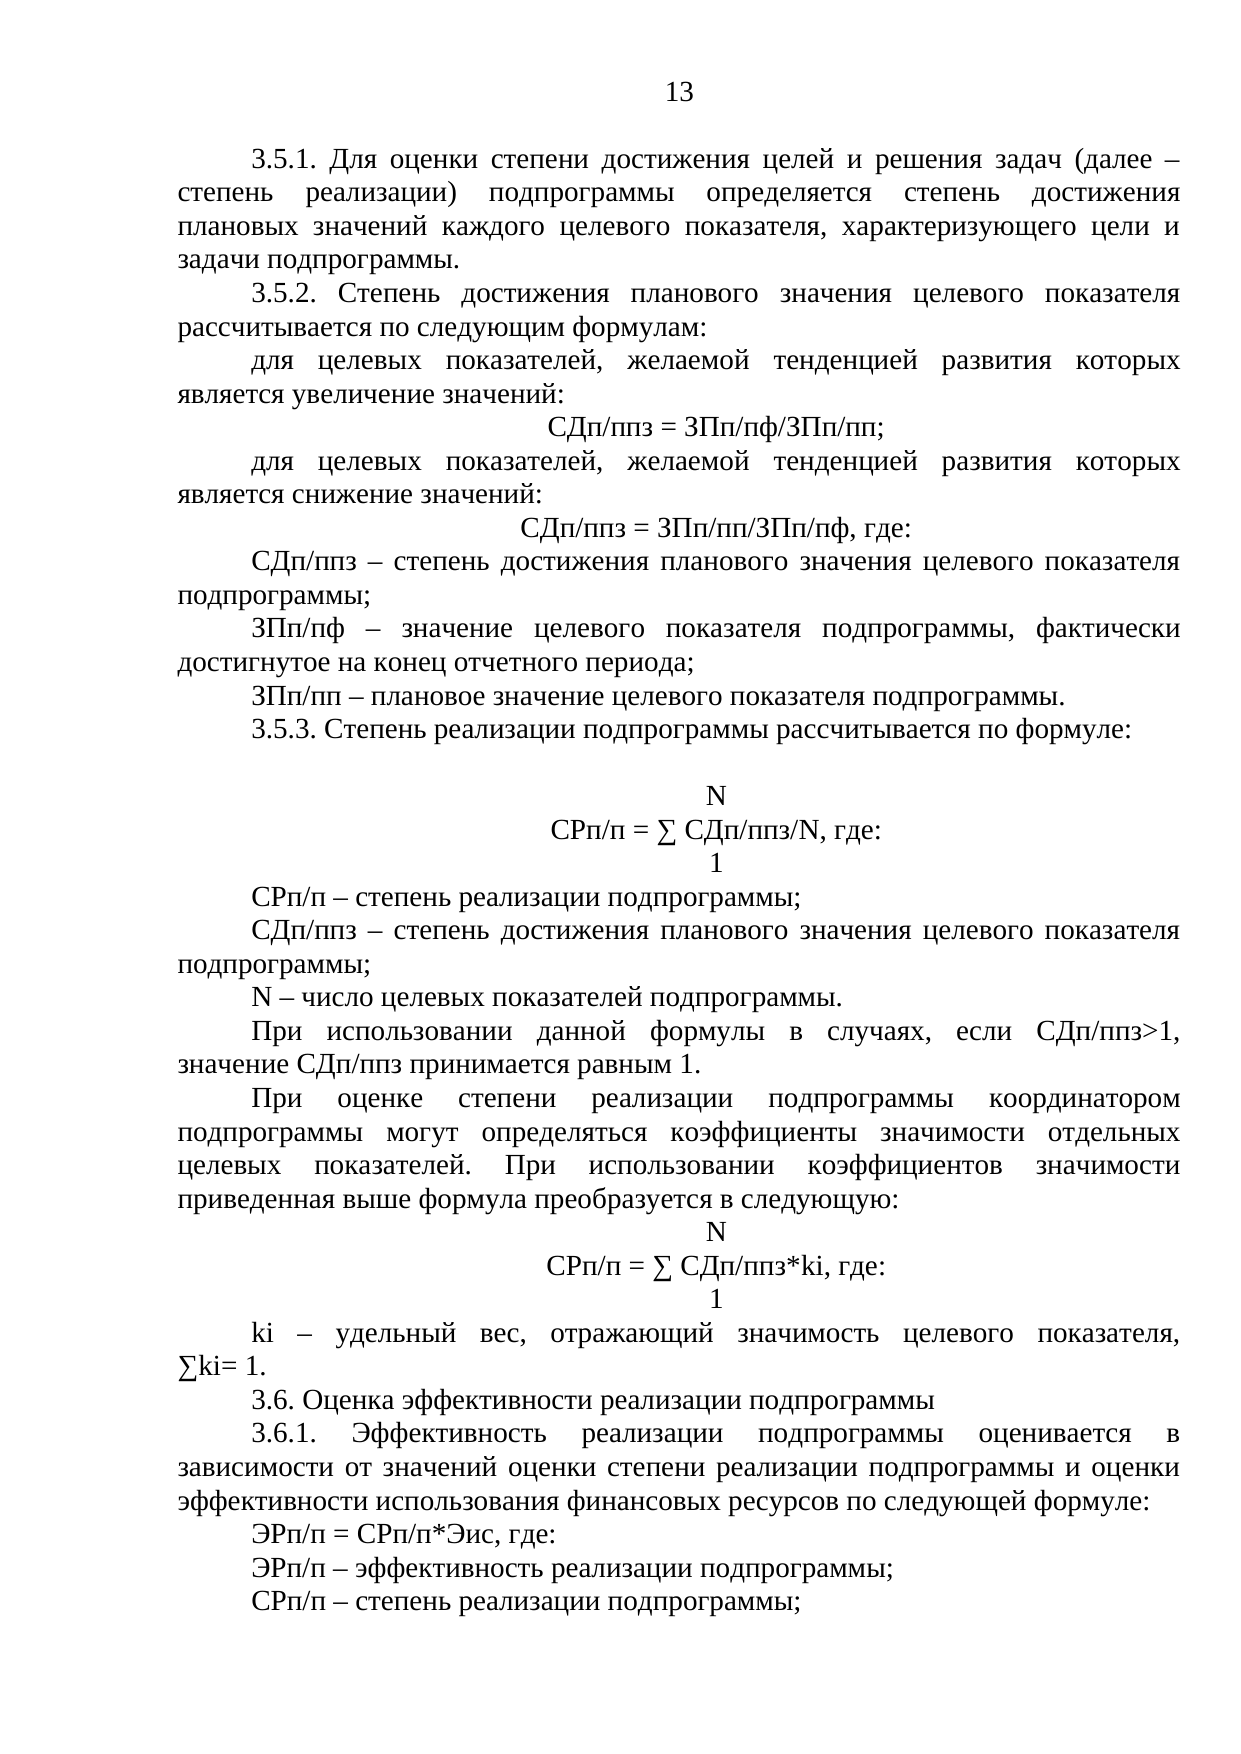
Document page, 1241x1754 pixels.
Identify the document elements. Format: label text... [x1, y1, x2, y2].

text 1 [177, 845, 1181, 879]
text N – число целевых показателей подпрограммы. [177, 979, 1181, 1013]
text N [177, 1214, 1181, 1248]
text ЗПп/пф – значение целевого показателя подпрограммы, фактически достигнутое на конец отчетного периода; [177, 611, 1181, 678]
text ЭРп/п – эффективность реализации подпрограммы; [177, 1550, 1181, 1583]
text При оценке степени реализации подпрограммы координатором подпрограммы могут определяться коэффициенты значимости отдельных целевых показателей. При использовании коэффициентов значимости приведенная выше формула преобразуется в следующую: [177, 1080, 1181, 1214]
text ki – удельный вес, отражающий значимость целевого показателя, ∑ki= 1. [177, 1315, 1181, 1382]
text СДп/ппз – степень достижения планового значения целевого показателя подпрограммы; [177, 912, 1181, 979]
text для целевых показателей, желаемой тенденцией развития которых является снижение значений: [177, 443, 1181, 510]
text 3.5.3. Степень реализации подпрограммы рассчитывается по формуле: [177, 711, 1181, 745]
text 3.6. Оценка эффективности реализации подпрограммы [177, 1382, 1181, 1416]
text СРп/п – степень реализации подпрограммы; [177, 879, 1181, 912]
text 3.6.1. Эффективность реализации подпрограммы оценивается в зависимости от значений оценки степени реализации подпрограммы и оценки эффективности использования финансовых ресурсов по следующей формуле: [177, 1416, 1181, 1516]
text При использовании данной формулы в случаях, если СДп/ппз>1, значение СДп/ппз принимается равным 1. [177, 1013, 1181, 1080]
text N [177, 778, 1181, 812]
text ЭРп/п = СРп/п*Эис, где: [177, 1516, 1181, 1550]
text СДп/ппз = ЗПп/пф/ЗПп/пп; [177, 409, 1181, 443]
text 3.5.2. Степень достижения планового значения целевого показателя рассчитывается по следующим формулам: [177, 275, 1181, 342]
text СДп/ппз = ЗПп/пп/ЗПп/пф, где: [177, 510, 1181, 543]
text ЗПп/пп – плановое значение целевого показателя подпрограммы. [177, 678, 1181, 711]
text СРп/п = ∑ СДп/ппз*ki, где: [177, 1248, 1181, 1281]
text СРп/п = ∑ СДп/ппз/N, где: [177, 812, 1181, 845]
text для целевых показателей, желаемой тенденцией развития которых является увеличение значений: [177, 342, 1181, 409]
text 3.5.1. Для оценки степени достижения целей и решения задач (далее – степень реализации) подпрограммы определяется степень достижения плановых значений каждого целевого показателя, характеризующего цели и задачи подпрограммы. [177, 141, 1181, 275]
text СРп/п – степень реализации подпрограммы; [177, 1583, 1181, 1617]
text СДп/ппз – степень достижения планового значения целевого показателя подпрограммы; [177, 543, 1181, 611]
text 1 [177, 1281, 1181, 1315]
